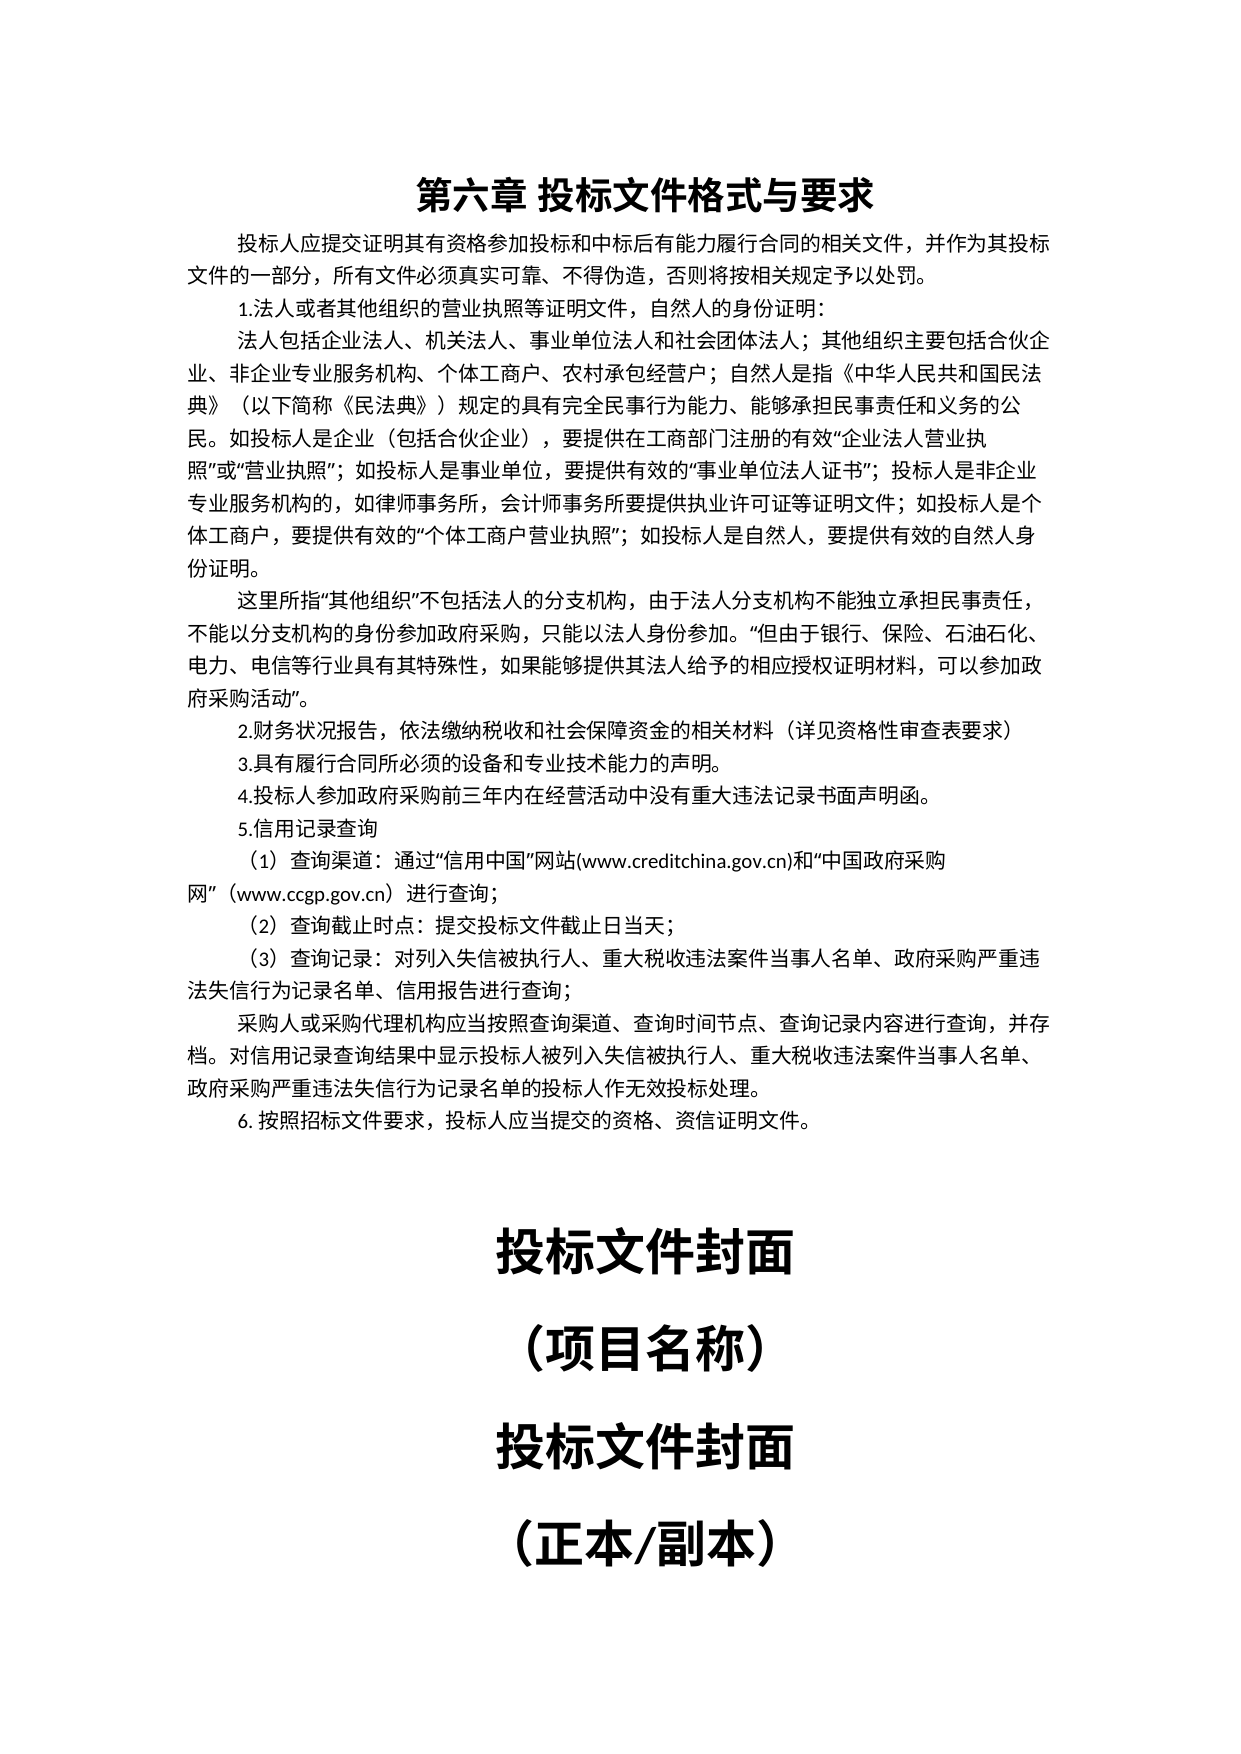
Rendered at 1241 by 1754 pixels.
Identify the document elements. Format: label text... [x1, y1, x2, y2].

text 4.投标人参加政府采购前三年内在经营活动中没有重大违法记录书面声明函。 [187, 779, 1053, 812]
text 1.法人或者其他组织的营业执照等证明文件，自然人的身份证明： [187, 292, 1053, 324]
text 法人包括企业法人、机关法人、事业单位法人和社会团体法人；其他组织主要包括合伙企业、非企业专业服务机构、个体工商户、农村承包经营户；自然人是指《中华人民共和国民法典》（以下简称《民法典》）规定的具有完全民事行为能力、能够承担民事责任和义务的公民。如投标人是企业（包括合伙企业），要提供在工商部门注册的有效“企业法人营业执照”或“营业执照”；如投标人是事业单位，要提供有效的“事业单位法人证书”；投标人是非企业专业服务机构的，如律师事务所，会计师事务所要提供执业许可证等证明文件；如投标人是个体工商户，要提供有效的“个体工商户营业执照”；如投标人是自然人，要提供有效的自然人身份证明。 [187, 324, 1053, 584]
text 投标人应提交证明其有资格参加投标和中标后有能力履行合同的相关文件，并作为其投标文件的一部分，所有文件必须真实可靠、不得伪造，否则将按相关规定予以处罚。 [187, 227, 1053, 292]
text （3）查询记录：对列入失信被执行人、重大税收违法案件当事人名单、政府采购严重违法失信行为记录名单、信用报告进行查询； [187, 942, 1053, 1007]
text 6. 按照招标文件要求，投标人应当提交的资格、资信证明文件。 [187, 1104, 1053, 1137]
text 投标文件封面 [187, 1202, 1053, 1299]
text 第六章 投标文件格式与要求 [187, 162, 1053, 227]
text 2.财务状况报告，依法缴纳税收和社会保障资金的相关材料（详见资格性审查表要求） [187, 714, 1053, 747]
text （1）查询渠道：通过“信用中国”网站(www.creditchina.gov.cn)和“中国政府采购网”（www.ccgp.gov.cn）进行查询； [187, 844, 1053, 909]
text 投标文件封面 [187, 1397, 1053, 1494]
text （正本/副本） [187, 1494, 1053, 1592]
text 3.具有履行合同所必须的设备和专业技术能力的声明。 [187, 747, 1053, 779]
text 这里所指“其他组织”不包括法人的分支机构，由于法人分支机构不能独立承担民事责任，不能以分支机构的身份参加政府采购，只能以法人身份参加。“但由于银行、保险、石油石化、电力、电信等行业具有其特殊性，如果能够提供其法人给予的相应授权证明材料，可以参加政府采购活动”。 [187, 584, 1053, 714]
text 采购人或采购代理机构应当按照查询渠道、查询时间节点、查询记录内容进行查询，并存档。对信用记录查询结果中显示投标人被列入失信被执行人、重大税收违法案件当事人名单、政府采购严重违法失信行为记录名单的投标人作无效投标处理。 [187, 1007, 1053, 1104]
text 5.信用记录查询 [187, 812, 1053, 844]
text （项目名称） [187, 1299, 1053, 1397]
text （2）查询截止时点：提交投标文件截止日当天； [187, 909, 1053, 942]
